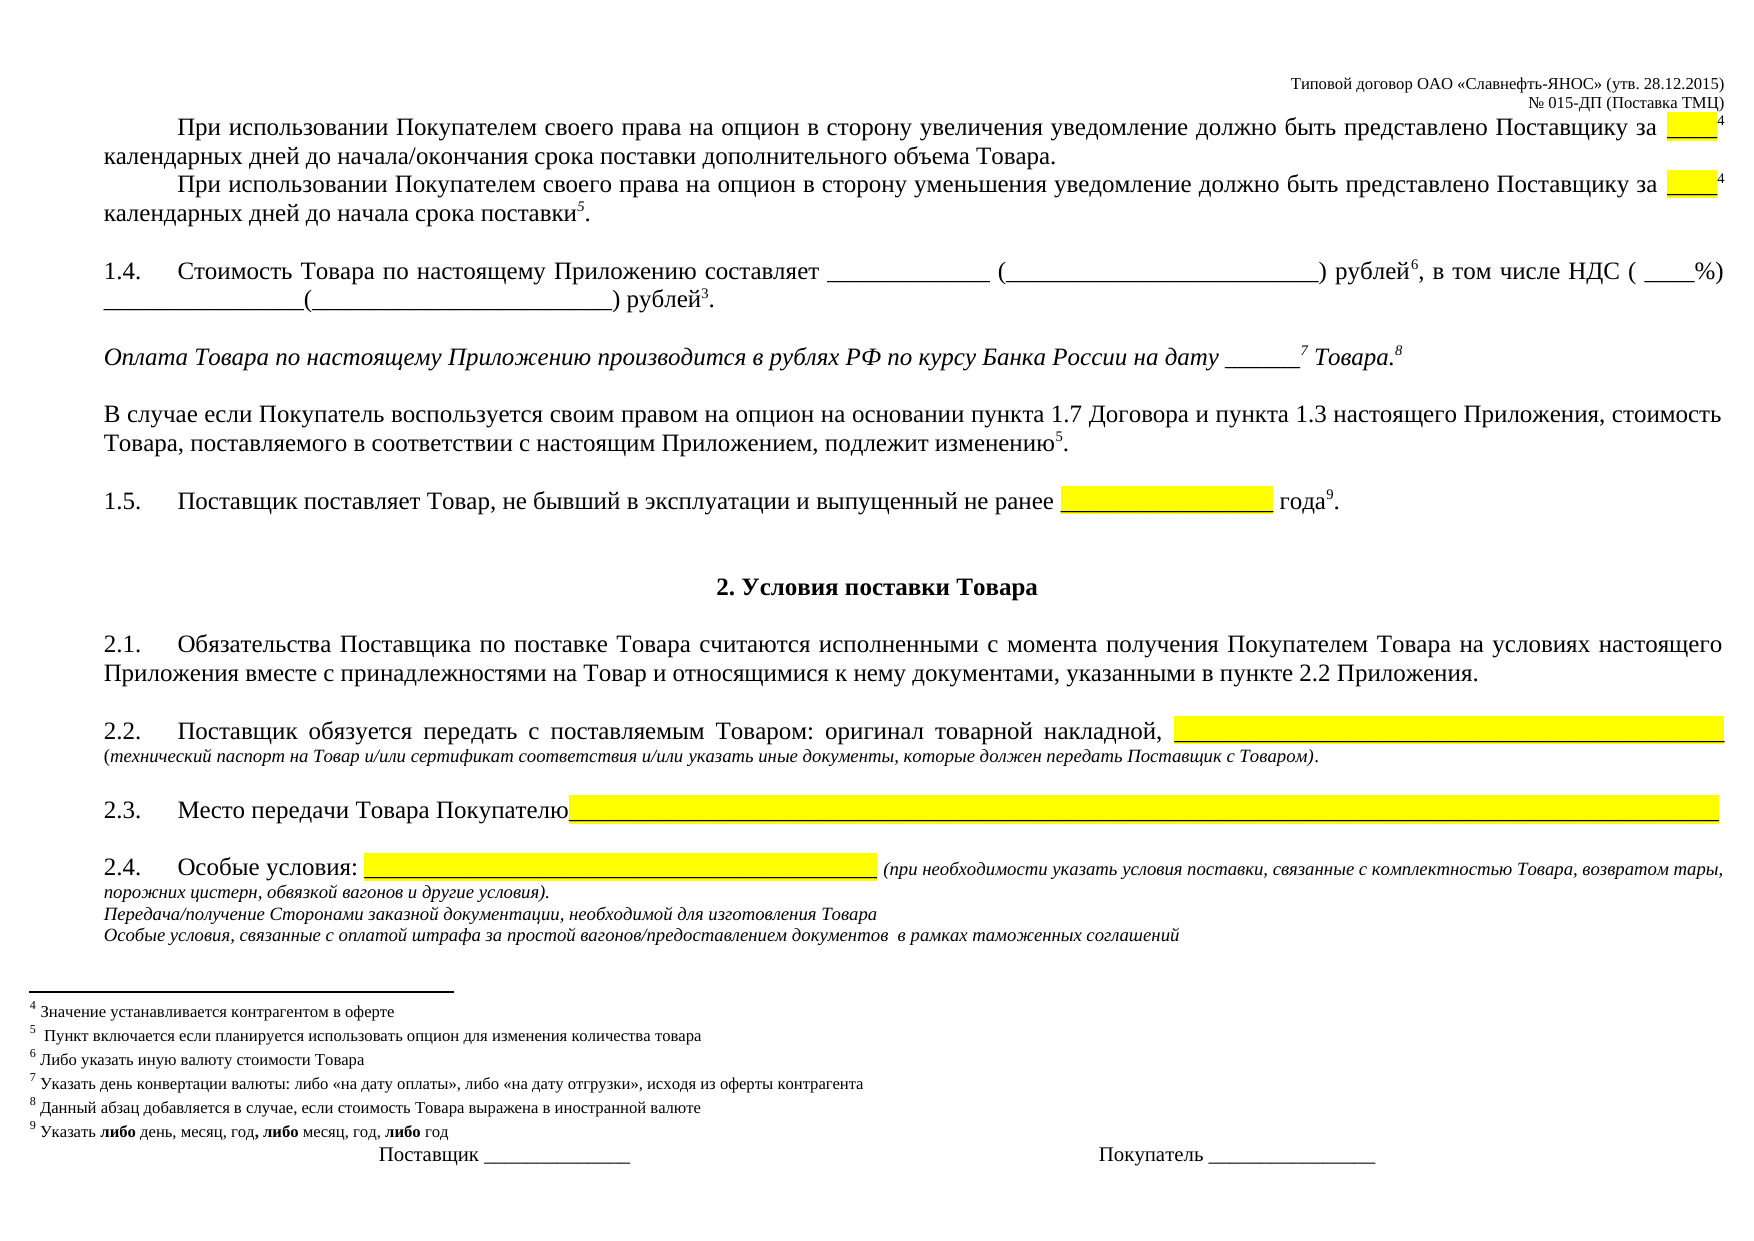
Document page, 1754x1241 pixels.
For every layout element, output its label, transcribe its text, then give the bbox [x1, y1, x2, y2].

text В случае если Покупатель воспользуется своим правом на опцион на основании пункта 1.7 Договора и пункта 1.3 настоящего Приложения, стоимость Товара, поставляемого в соответствии с настоящим Приложением, подлежит изменению5. [103, 399, 1724, 457]
text 2.2. Поставщик обязуется передать с поставляемым Товаром: оригинал товарной накладной, ____________________________________________ (технический паспорт на Товар и/или сертификат соответствия и/или указать иные документы, которые должен передать Поставщик с Товаром). [103, 716, 1724, 766]
text 2.4. Особые условия: _________________________________________ (при необходимости указать условия поставки, связанные с комплектностью Товара, возвратом тары, порожних цистерн, обвязкой вагонов и другие условия). [103, 852, 1724, 903]
text 1.5. Поставщик поставляет Товар, не бывший в эксплуатации и выпущенный не ранее _________________ года. [103, 486, 1061, 514]
text 2.1. Обязательства Поставщика по поставке Товара считаются исполненными с момента получения Покупателем Товара на условиях настоящего Приложения вместе с принадлежностями на Товар и относящимися к нему документами, указанными в пункте 2.2 Приложения. [103, 629, 1724, 687]
text 2. Условия поставки Товара [29, 572, 1724, 601]
text При использовании Покупателем своего права на опцион в сторону увеличения уведомление должно быть представлено Поставщику за ____ календарных дней до начала/окончания срока поставки дополнительного объема Товара. [103, 112, 1724, 169]
text Оплата Товара по настоящему Приложению производится в рублях РФ по курсу Банка России на дату ______ Товара. [103, 342, 1724, 371]
text 1.5. Поставщик поставляет Товар, не бывший в эксплуатации и выпущенный не ранее _________________ года. [1273, 486, 1724, 514]
text Передача/получение Сторонами заказной документации, необходимой для изготовления Товара [103, 903, 1724, 924]
text Особые условия, связанные с оплатой штрафа за простой вагонов/предоставлением документов в рамках таможенных соглашений [103, 924, 1724, 946]
text При использовании Покупателем своего права на опцион в сторону уменьшения уведомление должно быть представлено Поставщику за ____4 календарных дней до начала срока поставки. [103, 169, 1724, 227]
list Стоимость Товара по настоящему Приложению составляет _____________ (_________________________) рублей, в том числе НДС ( ____%) ________________(________________________) рублей3. [103, 256, 1724, 313]
text 2.3. Место передачи Товара Покупателю____________________________________________________________________________________________ [103, 795, 569, 824]
